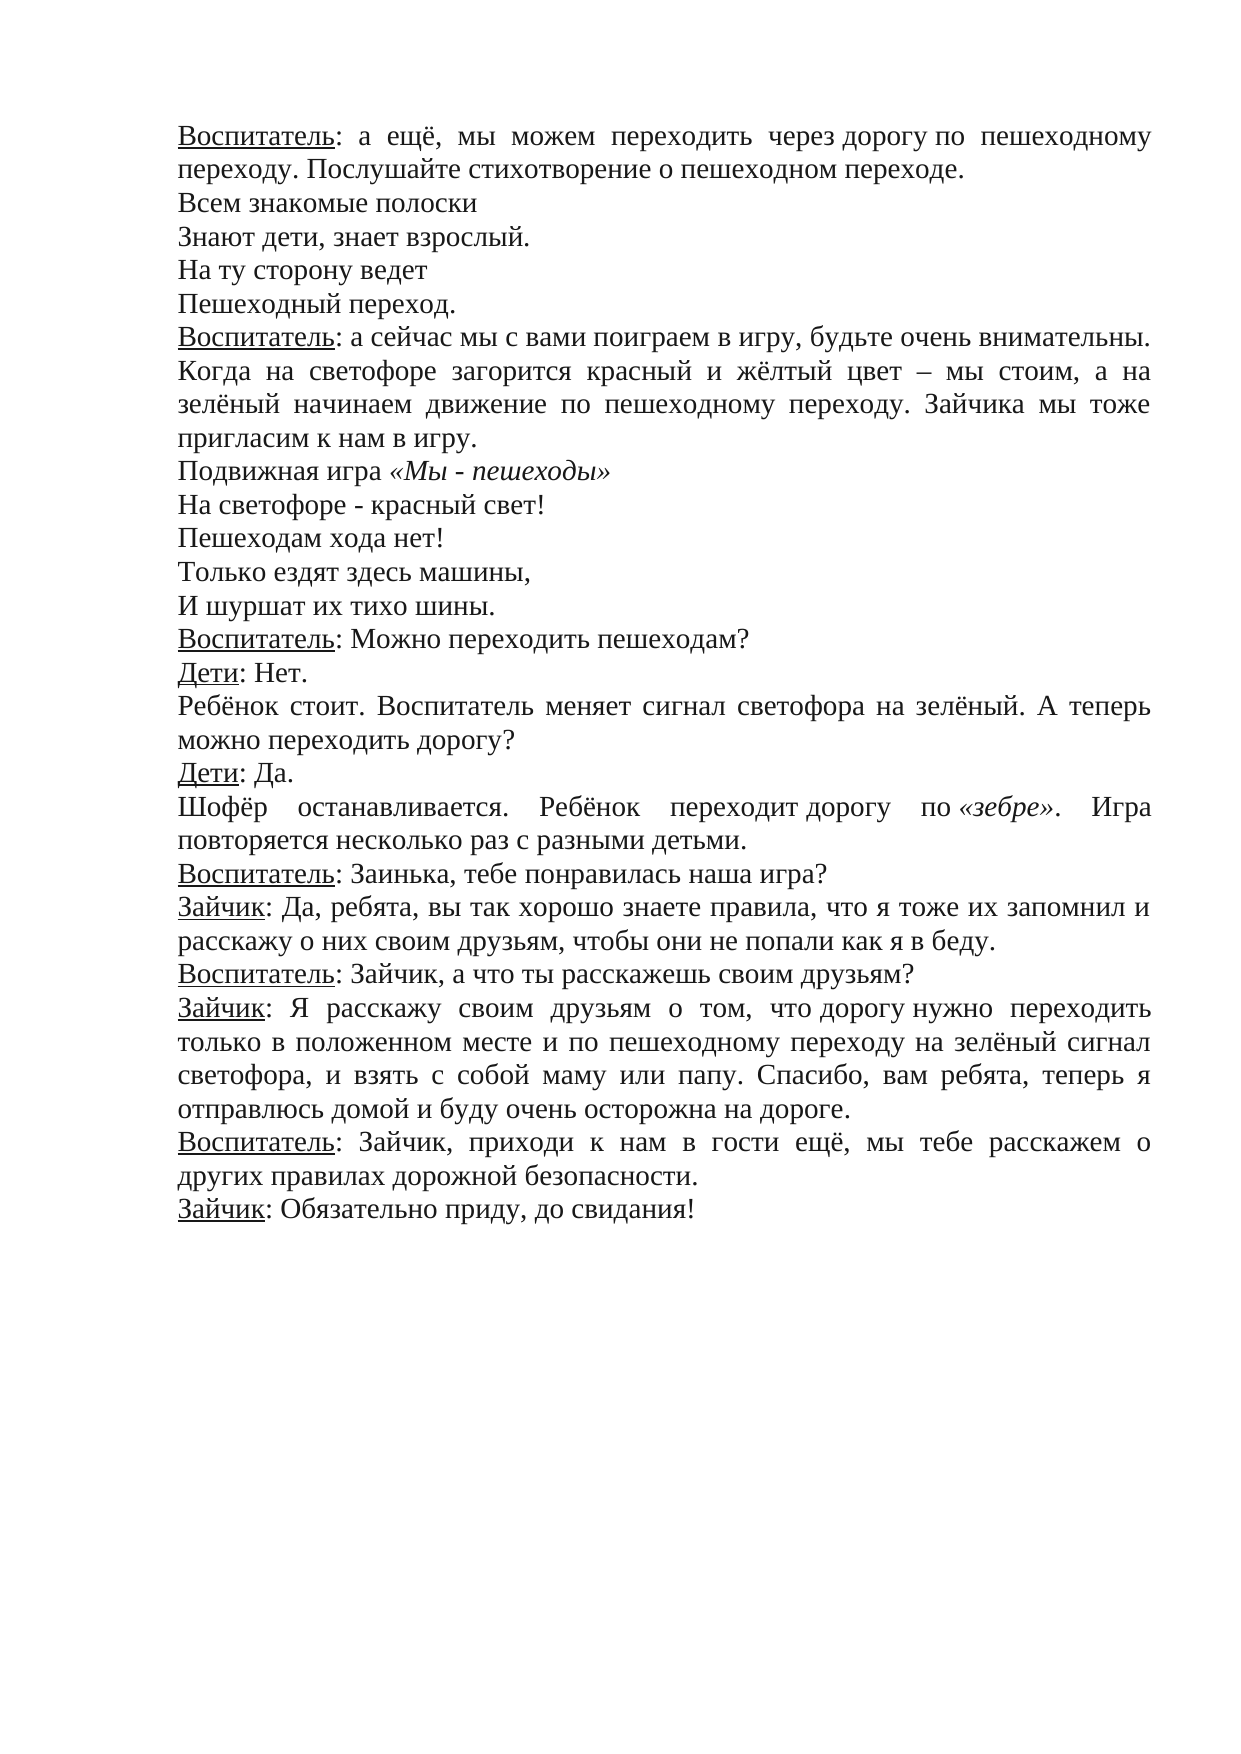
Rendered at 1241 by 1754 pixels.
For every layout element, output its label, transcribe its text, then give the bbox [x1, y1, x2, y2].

text Подвижная игра «Мы - пешеходы» [177, 453, 1152, 487]
text На светофоре - красный свет! [177, 487, 1152, 521]
text Только ездят здесь машины, [177, 554, 1152, 588]
text Всем знакомые полоски [177, 185, 1152, 219]
text Воспитатель: Заинька, тебе понравилась наша игра? [177, 856, 1152, 889]
text Воспитатель: а ещё, мы можем переходить через дорогу по пешеходному переходу. Послушайте стихотворение о пешеходном переходе. [177, 118, 1152, 185]
text И шуршат их тихо шины. [177, 588, 1152, 621]
text Знают дети, знает взрослый. [177, 219, 1152, 252]
text Дети: Нет. [177, 655, 1152, 688]
text Ребёнок стоит. Воспитатель меняет сигнал светофора на зелёный. А теперь можно переходить дорогу? [177, 688, 1152, 755]
text Зайчик: Да, ребята, вы так хорошо знаете правила, что я тоже их запомнил и расскажу о них своим друзьям, чтобы они не попали как я в беду. [177, 889, 1152, 957]
text Зайчик: Обязательно приду, до свидания! [177, 1191, 1152, 1225]
text Зайчик: Я расскажу своим друзьям о том, что дорогу нужно переходить только в положенном месте и по пешеходному переходу на зелёный сигнал светофора, и взять с собой маму или папу. Спасибо, вам ребята, теперь я отправлюсь домой и буду очень осторожна на дороге. [177, 990, 1152, 1124]
text Воспитатель: Зайчик, приходи к нам в гости ещё, мы тебе расскажем о других правилах дорожной безопасности. [177, 1124, 1152, 1191]
text Пешеходам хода нет! [177, 521, 1152, 554]
text Шофёр останавливается. Ребёнок переходит дорогу по «зебре». Игра повторяется несколько раз с разными детьми. [177, 789, 1152, 856]
text На ту сторону ведет [177, 252, 1152, 286]
text Пешеходный переход. [177, 286, 1152, 319]
text Воспитатель: Зайчик, а что ты расскажешь своим друзьям? [177, 957, 1152, 990]
text Воспитатель: Можно переходить пешеходам? [177, 621, 1152, 655]
text Дети: Да. [177, 755, 1152, 789]
text Воспитатель: а сейчас мы с вами поиграем в игру, будьте очень внимательны. Когда на светофоре загорится красный и жёлтый цвет – мы стоим, а на зелёный начинаем движение по пешеходному переходу. Зайчика мы тоже пригласим к нам в игру. [177, 319, 1152, 453]
